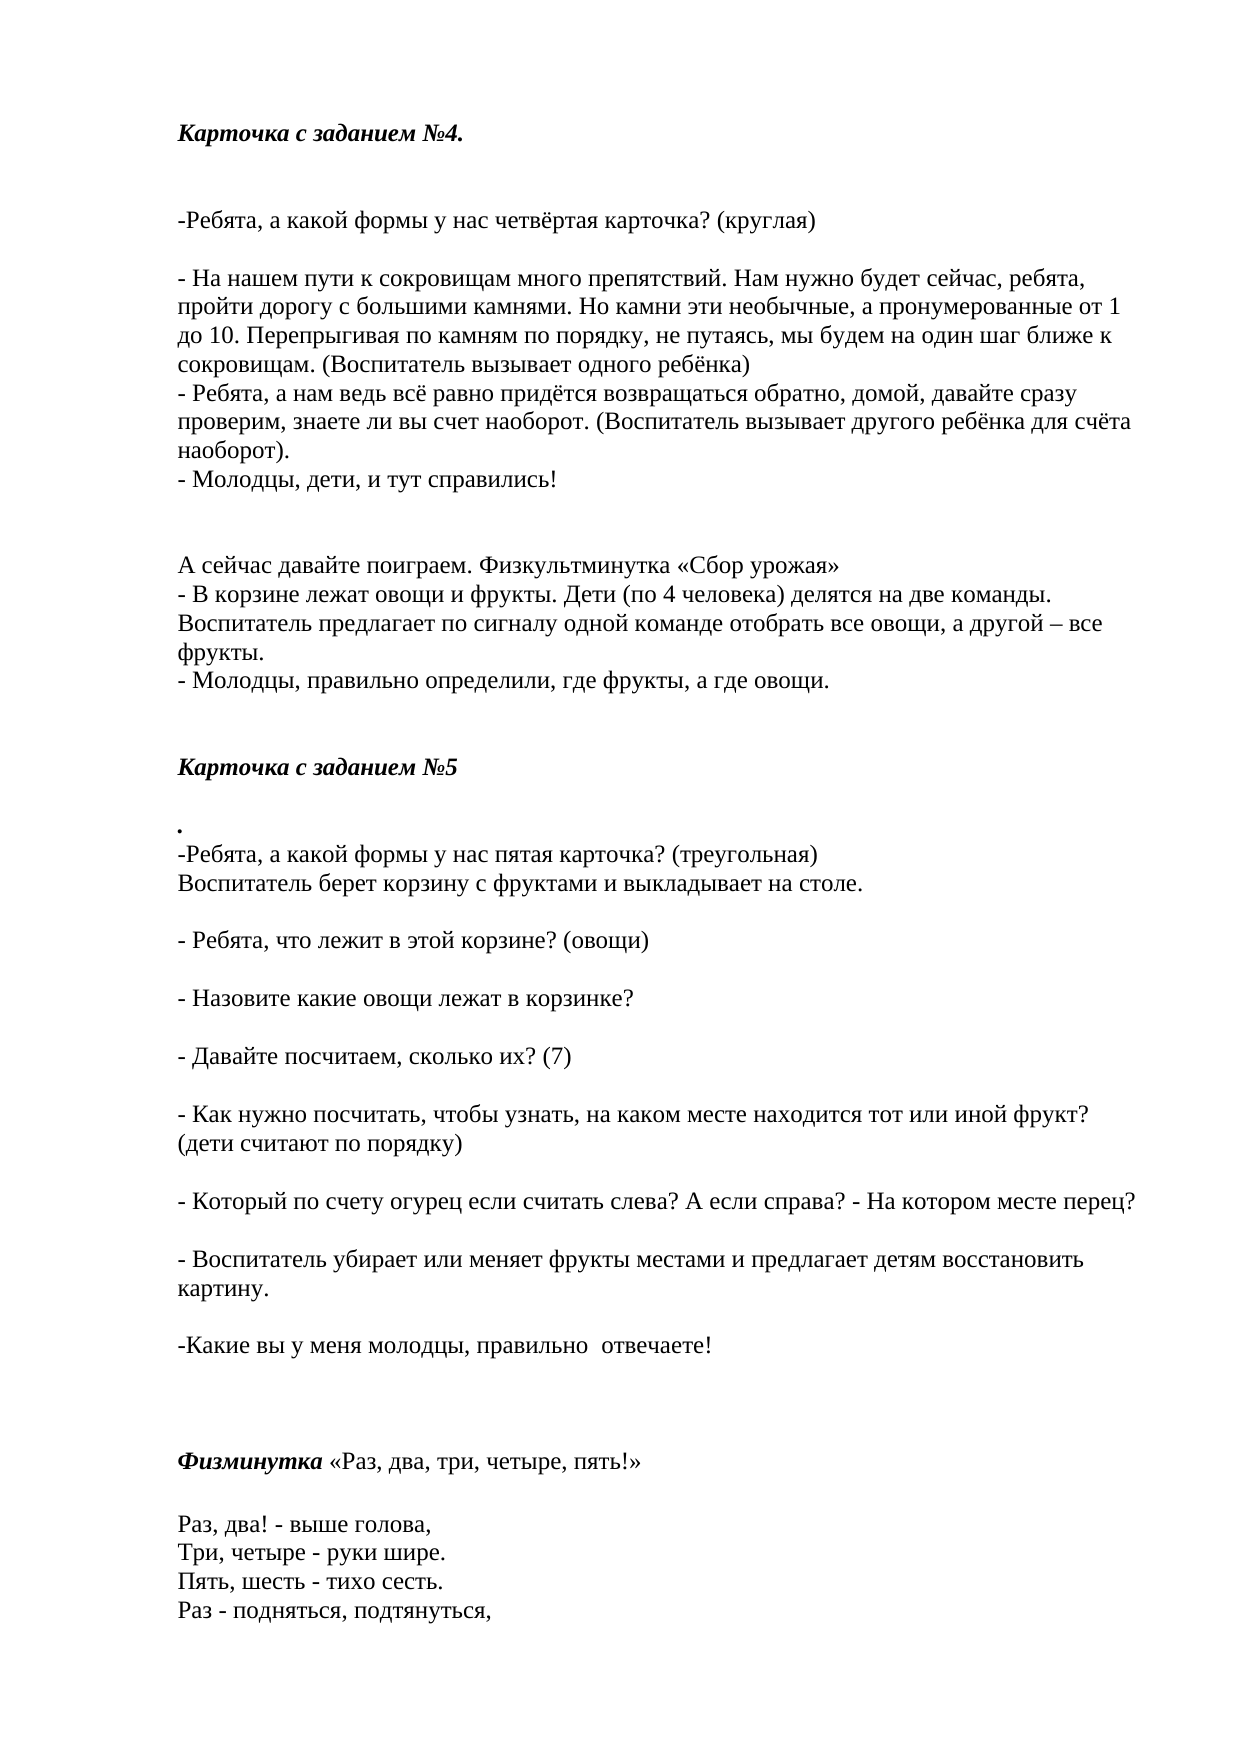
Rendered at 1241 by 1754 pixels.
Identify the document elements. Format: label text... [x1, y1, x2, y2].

text Карточка с заданием №5 [177, 723, 1152, 781]
text - Который по счету огурец если считать слева? А если справа? - На котором месте перец? [177, 1186, 1152, 1215]
text А сейчас давайте поиграем. Физкультминутка «Сбор урожая» - В корзине лежат овощи и фрукты. Дети (по 4 человека) делятся на две команды. Воспитатель предлагает по сигналу одной команде отобрать все овощи, а другой – все фрукты. - Молодцы, правильно определили, где фрукты, а где овощи. [177, 522, 1152, 694]
text -Какие вы у меня молодцы, правильно отвечаете! [177, 1331, 1152, 1359]
text - Ребята, что лежит в этой корзине? (овощи) [177, 926, 1152, 954]
text - Назовите какие овощи лежат в корзинке? [177, 983, 1152, 1012]
text . -Ребята, а какой формы у нас пятая карточка? (треугольная) Воспитатель берет корзину с фруктами и выкладывает на столе. [177, 810, 1152, 896]
text - Воспитатель убирает или меняет фрукты местами и предлагает детям восстановить картину. [177, 1244, 1152, 1301]
text Карточка с заданием №4. [177, 118, 1152, 147]
subtitle Физминутка «Раз, два, три, четыре, пять!» [177, 1446, 1152, 1475]
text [177, 1509, 1152, 1624]
text -Ребята, а какой формы у нас четвёртая карточка? (круглая) [177, 176, 1152, 233]
text - Как нужно посчитать, чтобы узнать, на каком месте находится тот или иной фрукт? (дети считают по порядку) [177, 1099, 1152, 1157]
text - Давайте посчитаем, сколько их? (7) [177, 1041, 1152, 1070]
text - На нашем пути к сокровищам много препятствий. Нам нужно будет сейчас, ребята, пройти дорогу с большими камнями. Но камни эти необычные, а пронумерованные от 1 до 10. Перепрыгивая по камням по порядку, не путаясь, мы будем на один шаг ближе к сокровищам. (Воспитатель вызывает одного ребёнка) - Ребята, а нам ведь всё равно придётся возвращаться обратно, домой, давайте сразу проверим, знаете ли вы счет наоборот. (Воспитатель вызывает другого ребёнка для счёта наоборот). - Молодцы, дети, и тут справились! [177, 263, 1152, 493]
